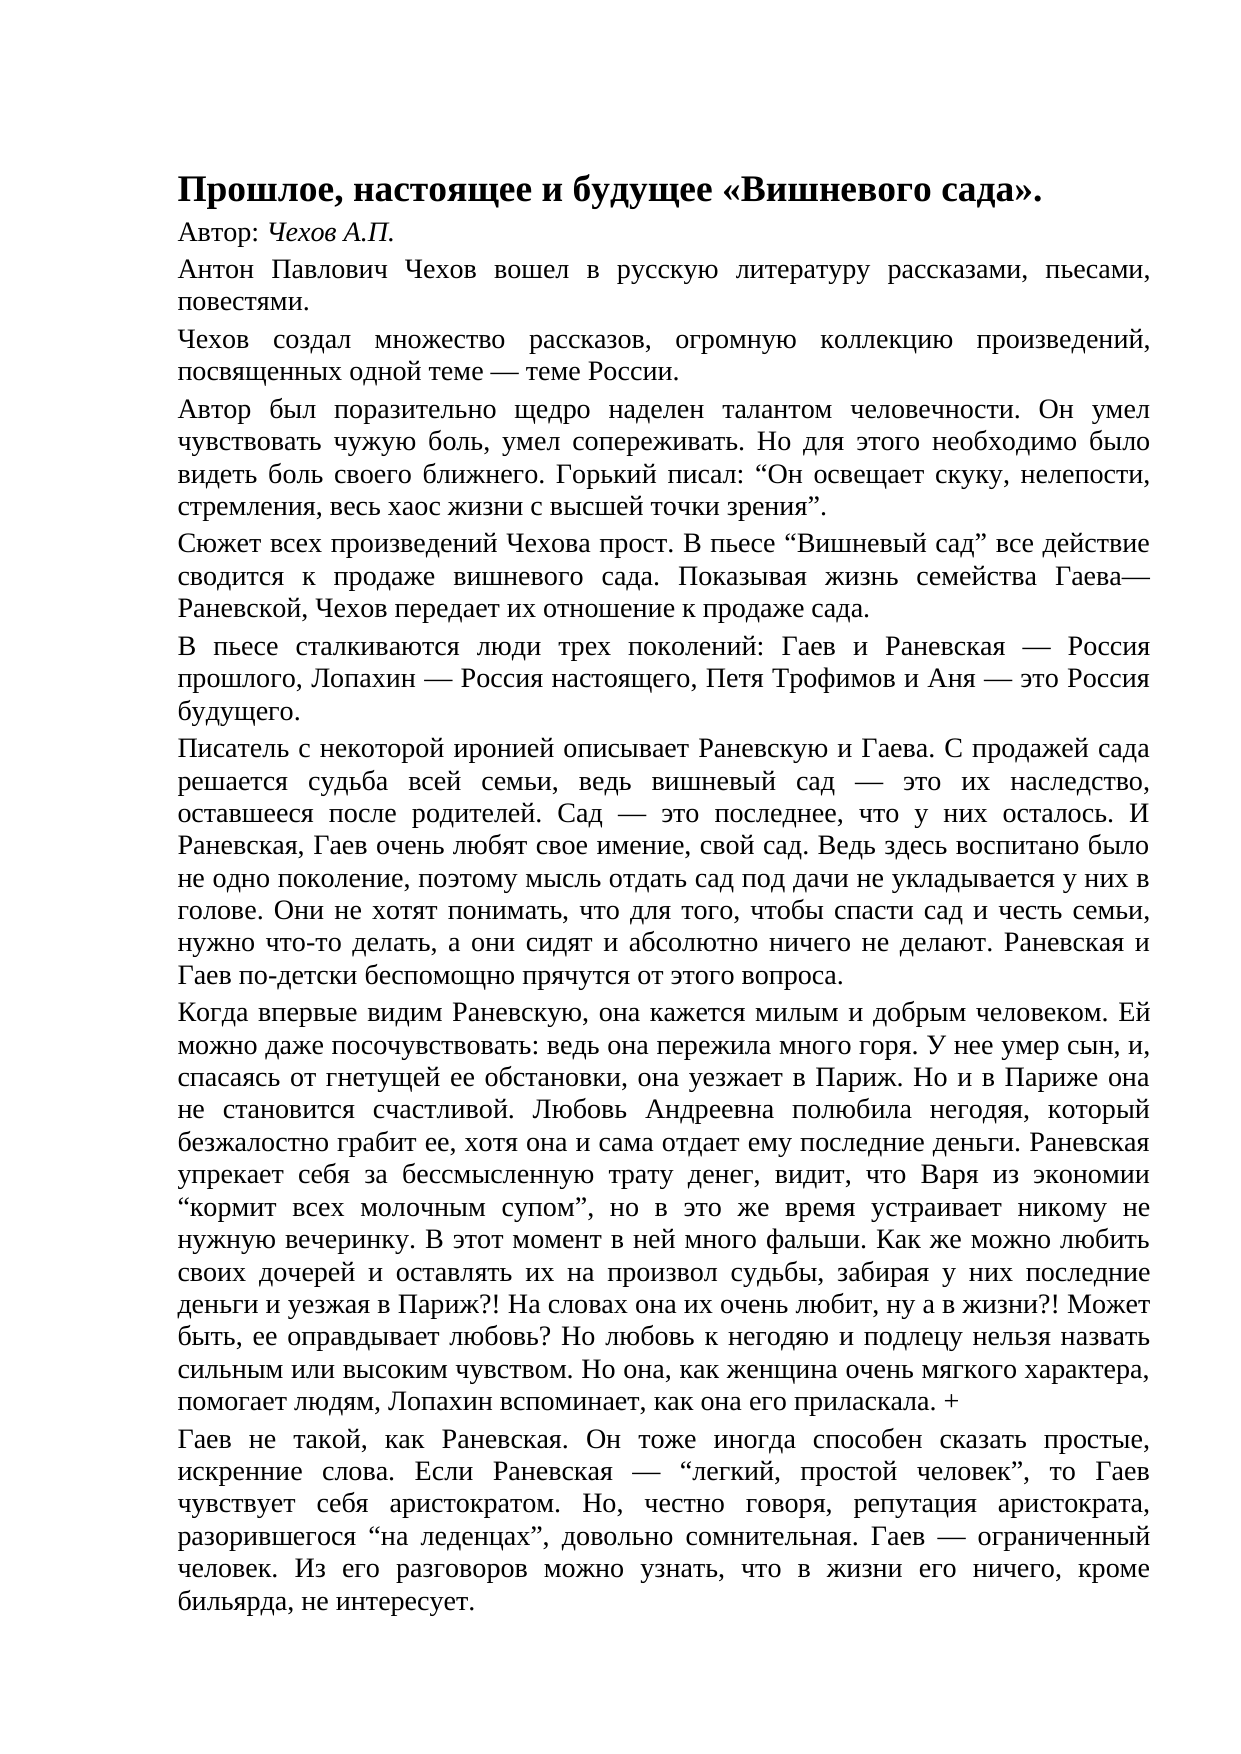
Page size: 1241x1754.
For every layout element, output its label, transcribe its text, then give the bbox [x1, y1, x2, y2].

text Когда впервые видим Раневскую, она кажется милым и добрым человеком. Ей можно даже посочувствовать: ведь она пережила много горя. У нее умер сын, и, спасаясь от гнетущей ее обстановки, она уезжает в Париж. Но и в Париже она не становится счастливой. Любовь Андреевна полюбила негодяя, который безжалостно грабит ее, хотя она и сама отдает ему последние деньги. Раневская упрекает себя за бессмысленную трату денег, видит, что Варя из экономии “кормит всех молочным супом”, но в это же время устраивает никому не нужную вечеринку. В этот момент в ней много фальши. Как же можно любить своих дочерей и оставлять их на произвол судьбы, забирая у них последние деньги и уезжая в Париж?! На словах она их очень любит, ну а в жизни?! Может быть, ее оправдывает любовь? Но любовь к негодяю и подлецу нельзя назвать сильным или высоким чувством. Но она, как женщина очень мягкого характера, помогает людям, Лопахин вспоминает, как она его приласкала. + [177, 995, 1152, 1417]
text Чехов создал множество рассказов, огромную коллекцию произведений, посвященных одной теме — теме России. [177, 322, 1152, 387]
text Антон Павлович Чехов вошел в русскую литературу рассказами, пьесами, повестями. [177, 252, 1152, 317]
text Автор был поразительно щедро наделен талантом человечности. Он умел чувствовать чужую боль, умел сопереживать. Но для этого необходимо было видеть боль своего ближнего. Горький писал: “Он освещает скуку, нелепости, стремления, весь хаос жизни с высшей точки зрения”. [177, 392, 1152, 521]
subtitle Прошлое, настоящее и будущее «Вишневого сада». [177, 166, 1152, 209]
text Сюжет всех произведений Чехова прост. В пьесе “Вишневый сад” все действие сводится к продаже вишневого сада. Показывая жизнь семейства Гаева—Раневской, Чехов передает их отношение к продаже сада. [177, 527, 1152, 624]
text В пьесе сталкиваются люди трех поколений: Гаев и Раневская — Россия прошлого, Лопахин — Россия настоящего, Петя Трофимов и Аня — это Россия будущего. [177, 629, 1152, 726]
text Гаев не такой, как Раневская. Он тоже иногда способен сказать простые, искренние слова. Если Раневская — “легкий, простой человек”, то Гаев чувствует себя аристократом. Но, честно говоря, репутация аристократа, разорившегося “на леденцах”, довольно сомнительная. Гаев — ограниченный человек. Из его разговоров можно узнать, что в жизни его ничего, кроме бильярда, не интересует. [177, 1422, 1152, 1616]
text Автор: Чехов А.П. [177, 214, 1152, 247]
text Писатель с некоторой иронией описывает Раневскую и Гаева. С продажей сада решается судьба всей семьи, ведь вишневый сад — это их наследство, оставшееся после родителей. Сад — это последнее, что у них осталось. И Раневская, Гаев очень любят свое имение, свой сад. Ведь здесь воспитано было не одно поколение, поэтому мысль отдать сад под дачи не укладывается у них в голове. Они не хотят понимать, что для того, чтобы спасти сад и честь семьи, нужно что-то делать, а они сидят и абсолютно ничего не делают. Раневская и Гаев по-детски беспомощно прячутся от этого вопроса. [177, 731, 1152, 990]
